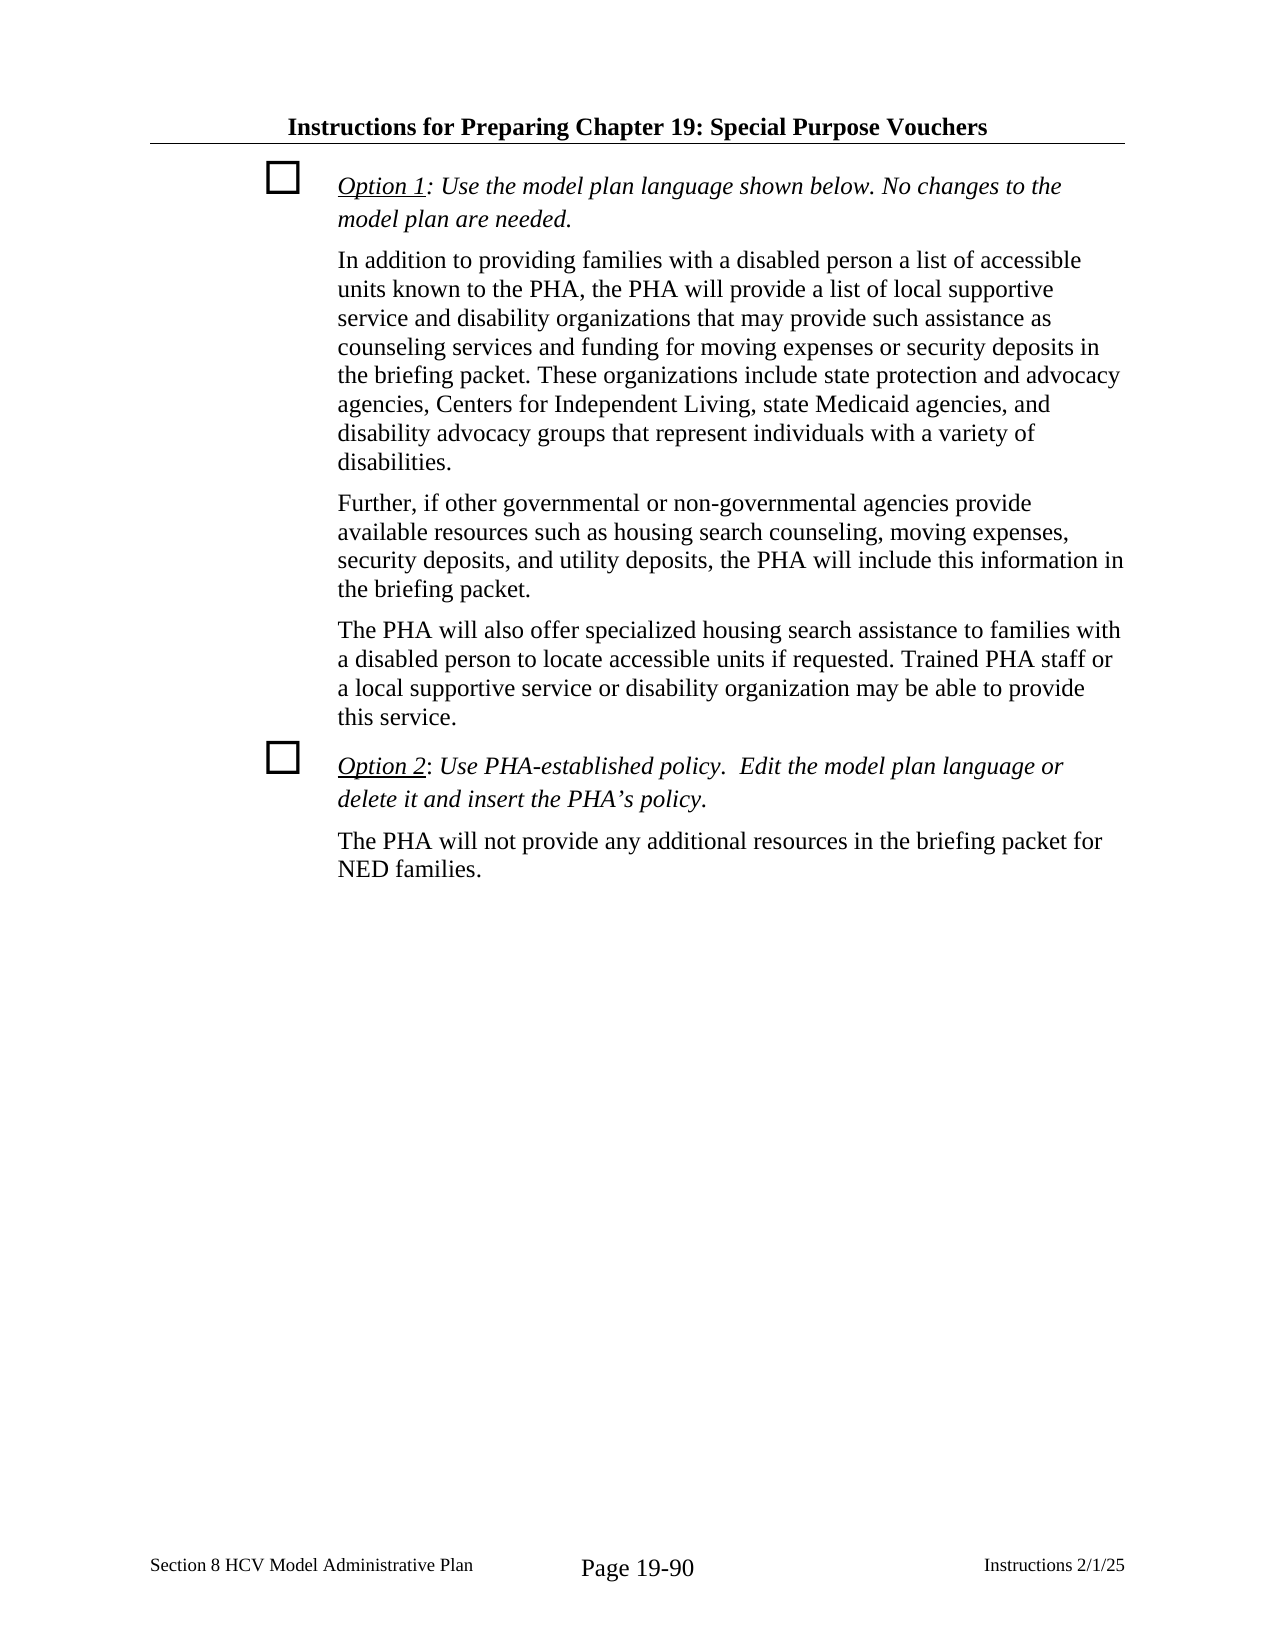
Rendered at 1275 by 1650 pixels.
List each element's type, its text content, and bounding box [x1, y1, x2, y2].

text The PHA will also offer specialized housing search assistance to families with a disabled person to locate accessible units if requested. Trained PHA staff or a local supportive service or disability organization may be able to provide this service. [337, 615, 1125, 730]
text Further, if other governmental or non-governmental agencies provide available resources such as housing search counseling, moving expenses, security deposits, and utility deposits, the PHA will include this information in the briefing packet. [337, 488, 1125, 603]
text Option 2: Use PHA-established policy. Edit the model plan language or delete it and insert the PHA’s policy. [262, 743, 1125, 813]
text In addition to providing families with a disabled person a list of accessible units known to the PHA, the PHA will provide a list of local supportive service and disability organizations that may provide such assistance as counseling services and funding for moving expenses or security deposits in the briefing packet. These organizations include state protection and advocacy agencies, Centers for Independent Living, state Medicaid agencies, and disability advocacy groups that represent individuals with a variety of disabilities. [337, 245, 1125, 475]
text Option 1: Use the model plan language shown below. No changes to the model plan are needed. [262, 162, 1125, 233]
text The PHA will not provide any additional resources in the briefing packet for NED families. [337, 826, 1125, 883]
